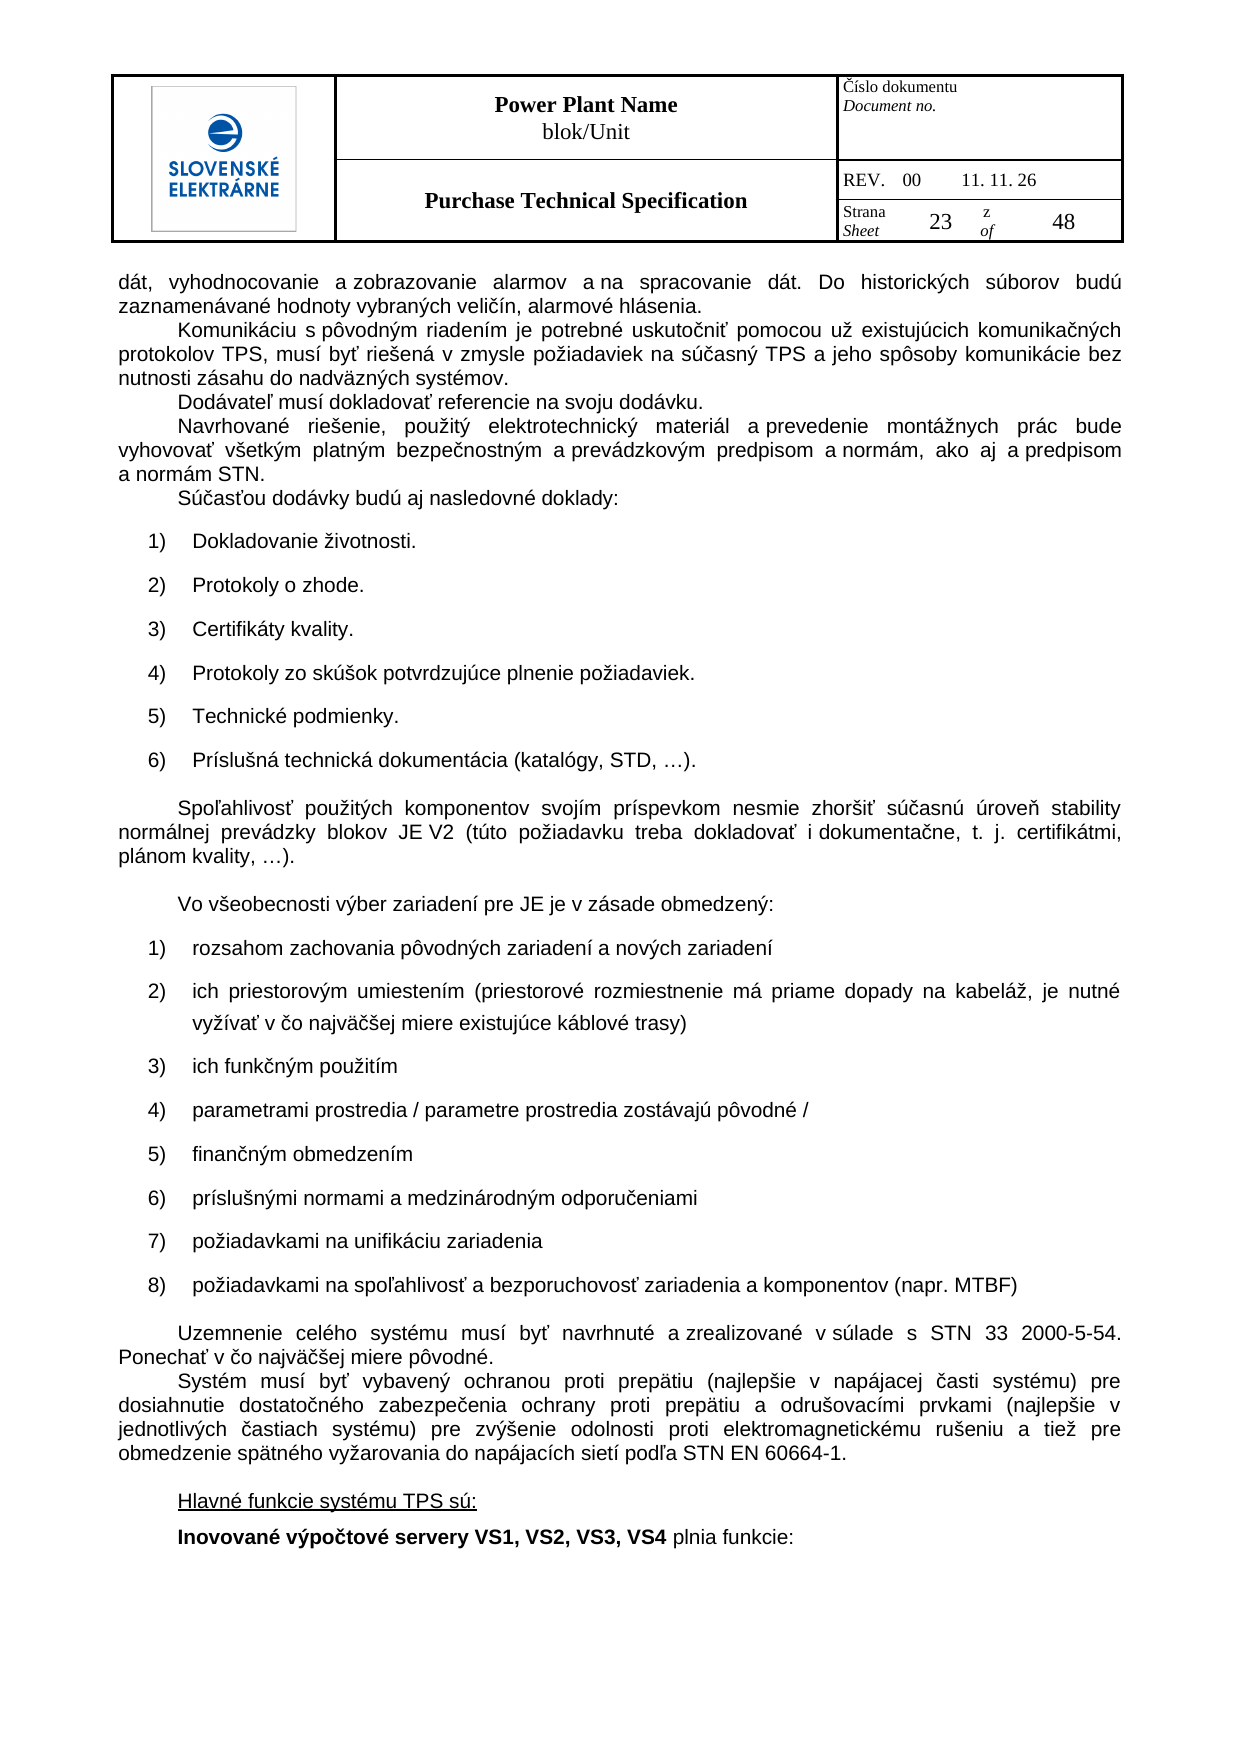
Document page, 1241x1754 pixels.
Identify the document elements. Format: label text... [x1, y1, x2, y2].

list finančným obmedzením [148, 1134, 1122, 1166]
list ich funkčným použitím [148, 1047, 1122, 1078]
list požiadavkami na spoľahlivosť a bezporuchovosť zariadenia a komponentov (napr. MTBF) [148, 1266, 1122, 1297]
text Systém musí byť vybavený ochranou proti prepätiu (najlepšie v napájacej časti systému) pre dosiahnutie dostatočného zabezpečenia ochrany proti prepätiu a odrušovacími prvkami (najlepšie v jednotlivých častiach systému) pre zvýšenie odolnosti proti elektromagnetickému rušeniu a tiež pre obmedzenie spätného vyžarovania do napájacích sietí podľa STN EN 60664-1. [118, 1369, 1122, 1464]
text Vo všeobecnosti výber zariadení pre JE je v zásade obmedzený: [118, 892, 1122, 916]
list požiadavkami na unifikáciu zariadenia [148, 1222, 1122, 1253]
list rozsahom zachovania pôvodných zariadení a nových zariadení [148, 928, 1122, 959]
list parametrami prostredia / parametre prostredia zostávajú pôvodné / [148, 1091, 1122, 1122]
text Dodávateľ musí dokladovať referencie na svoju dodávku. [118, 389, 1122, 413]
text Inovované výpočtové servery VS1, VS2, VS3, VS4 plnia funkcie: [118, 1525, 1122, 1549]
text Navrhované riešenie, použitý elektrotechnický materiál a prevedenie montážnych prác bude vyhovovať všetkým platným bezpečnostným a prevádzkovým predpisom a normám, ako aj a predpisom a normám STN. [118, 413, 1122, 485]
list Protokoly zo skúšok potvrdzujúce plnenie požiadaviek. [148, 653, 1122, 684]
text Spoľahlivosť použitých komponentov svojím príspevkom nesmie zhoršiť súčasnú úroveň stability normálnej prevádzky blokov JE V2 (túto požiadavku treba dokladovať i dokumentačne, t. j. certifikátmi, plánom kvality, …). [118, 796, 1122, 868]
list ich priestorovým umiestením (priestorové rozmiestnenie má priame dopady na kabeláž, je nutné vyžívať v čo najväčšej miere existujúce káblové trasy) [148, 972, 1122, 1034]
list Dokladovanie životnosti. [148, 522, 1122, 553]
text Súčasťou dodávky budú aj nasledovné doklady: [118, 485, 1122, 509]
picture [151, 86, 297, 232]
list príslušnými normami a medzinárodným odporučeniami [148, 1178, 1122, 1209]
list Technické podmienky. [148, 697, 1122, 728]
text Uzemnenie celého systému musí byť navrhnuté a zrealizované v súlade s STN 33 2000-5-54. Ponechať v čo najväčšej miere pôvodné. [118, 1321, 1122, 1369]
list Protokoly o zhode. [148, 566, 1122, 597]
text Hlavné funkcie systému TPS sú: [118, 1488, 1122, 1512]
list Príslušná technická dokumentácia (katalógy, STD, …). [148, 741, 1122, 772]
list Certifikáty kvality. [148, 609, 1122, 641]
text Komunikáciu s pôvodným riadením je potrebné uskutočniť pomocou už existujúcich komunikačných protokolov TPS, musí byť riešená v zmysle požiadaviek na súčasný TPS a jeho spôsoby komunikácie bez nutnosti zásahu do nadväzných systémov. [118, 318, 1122, 389]
